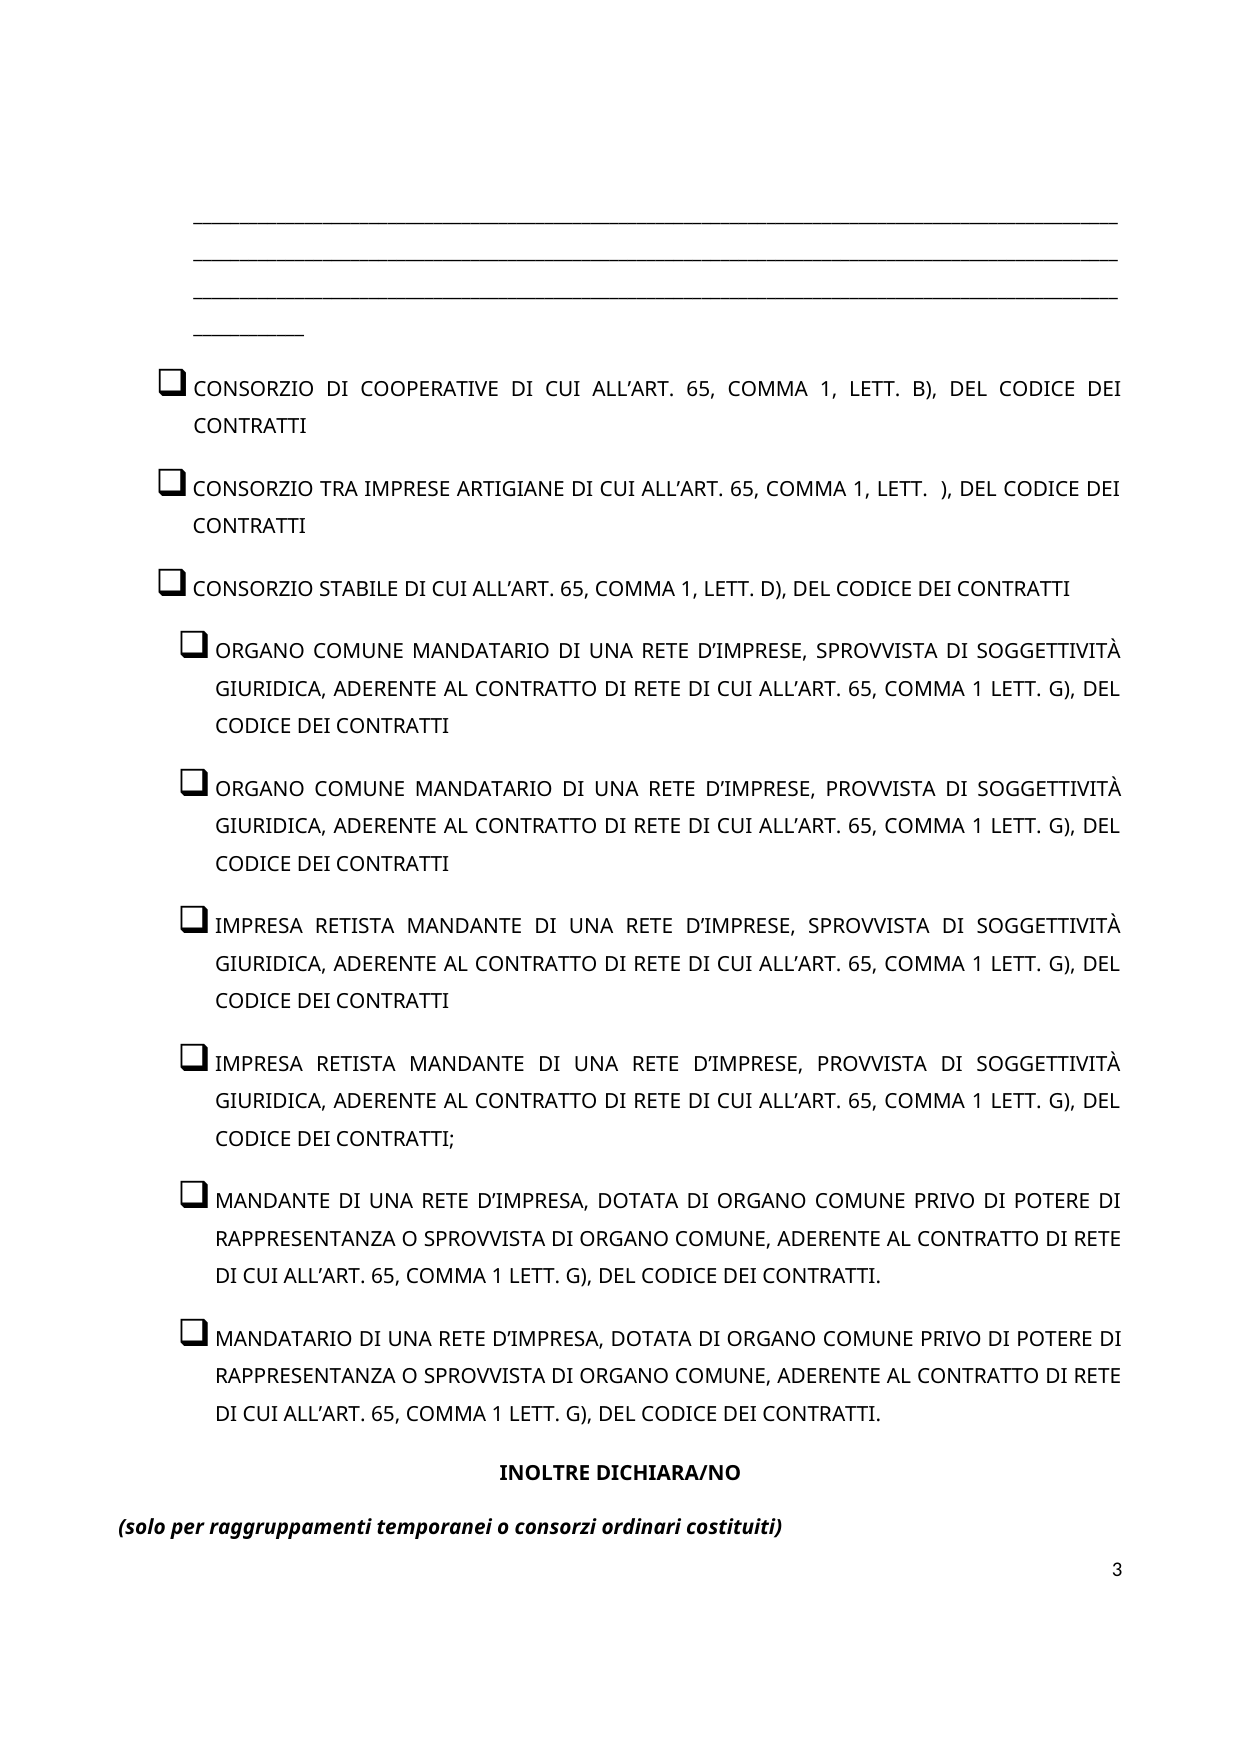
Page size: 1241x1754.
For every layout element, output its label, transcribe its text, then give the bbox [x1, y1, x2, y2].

list MANDATARIO DI UNA RETE D’IMPRESA, DOTATA DI ORGANO COMUNE PRIVO DI POTERE DI RAPPRESENTANZA O SPROVVISTA DI ORGANO COMUNE, ADERENTE AL CONTRATTO DI RETE DI CUI ALL’ART. 65, COMMA 1 LETT. G), DEL CODICE DEI CONTRATTI. [177, 1316, 1122, 1428]
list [156, 191, 1122, 341]
list CONSORZIO DI COOPERATIVE DI CUI ALL’ART. 65, COMMA 1, LETT. B), DEL CODICE DEI CONTRATTI [156, 366, 1122, 441]
list IMPRESA RETISTA MANDANTE DI UNA RETE D’IMPRESE, PROVVISTA DI SOGGETTIVITÀ GIURIDICA, ADERENTE AL CONTRATTO DI RETE DI CUI ALL’ART. 65, COMMA 1 LETT. G), DEL CODICE DEI CONTRATTI; [177, 1041, 1122, 1153]
list CONSORZIO TRA IMPRESE ARTIGIANE DI CUI ALL’ART. 65, COMMA 1, LETT. ), DEL CODICE DEI CONTRATTI [155, 466, 1122, 541]
list MANDANTE DI UNA RETE D’IMPRESA, DOTATA DI ORGANO COMUNE PRIVO DI POTERE DI RAPPRESENTANZA O SPROVVISTA DI ORGANO COMUNE, ADERENTE AL CONTRATTO DI RETE DI CUI ALL’ART. 65, COMMA 1 LETT. G), DEL CODICE DEI CONTRATTI. [177, 1178, 1122, 1291]
list ORGANO COMUNE MANDATARIO DI UNA RETE D’IMPRESE, PROVVISTA DI SOGGETTIVITÀ GIURIDICA, ADERENTE AL CONTRATTO DI RETE DI CUI ALL’ART. 65, COMMA 1 LETT. G), DEL CODICE DEI CONTRATTI [177, 766, 1122, 878]
list CONSORZIO STABILE DI CUI ALL’ART. 65, COMMA 1, LETT. D), DEL CODICE DEI CONTRATTI [155, 566, 1122, 603]
text (solo per raggruppamenti temporanei o consorzi ordinari costituiti) [118, 1508, 1122, 1541]
list IMPRESA RETISTA MANDANTE DI UNA RETE D’IMPRESE, SPROVVISTA DI SOGGETTIVITÀ GIURIDICA, ADERENTE AL CONTRATTO DI RETE DI CUI ALL’ART. 65, COMMA 1 LETT. G), DEL CODICE DEI CONTRATTI [177, 903, 1122, 1016]
text INOLTRE DICHIARA/NO [118, 1453, 1122, 1487]
list ORGANO COMUNE MANDATARIO DI UNA RETE D’IMPRESE, SPROVVISTA DI SOGGETTIVITÀ GIURIDICA, ADERENTE AL CONTRATTO DI RETE DI CUI ALL’ART. 65, COMMA 1 LETT. G), DEL CODICE DEI CONTRATTI [177, 628, 1122, 741]
